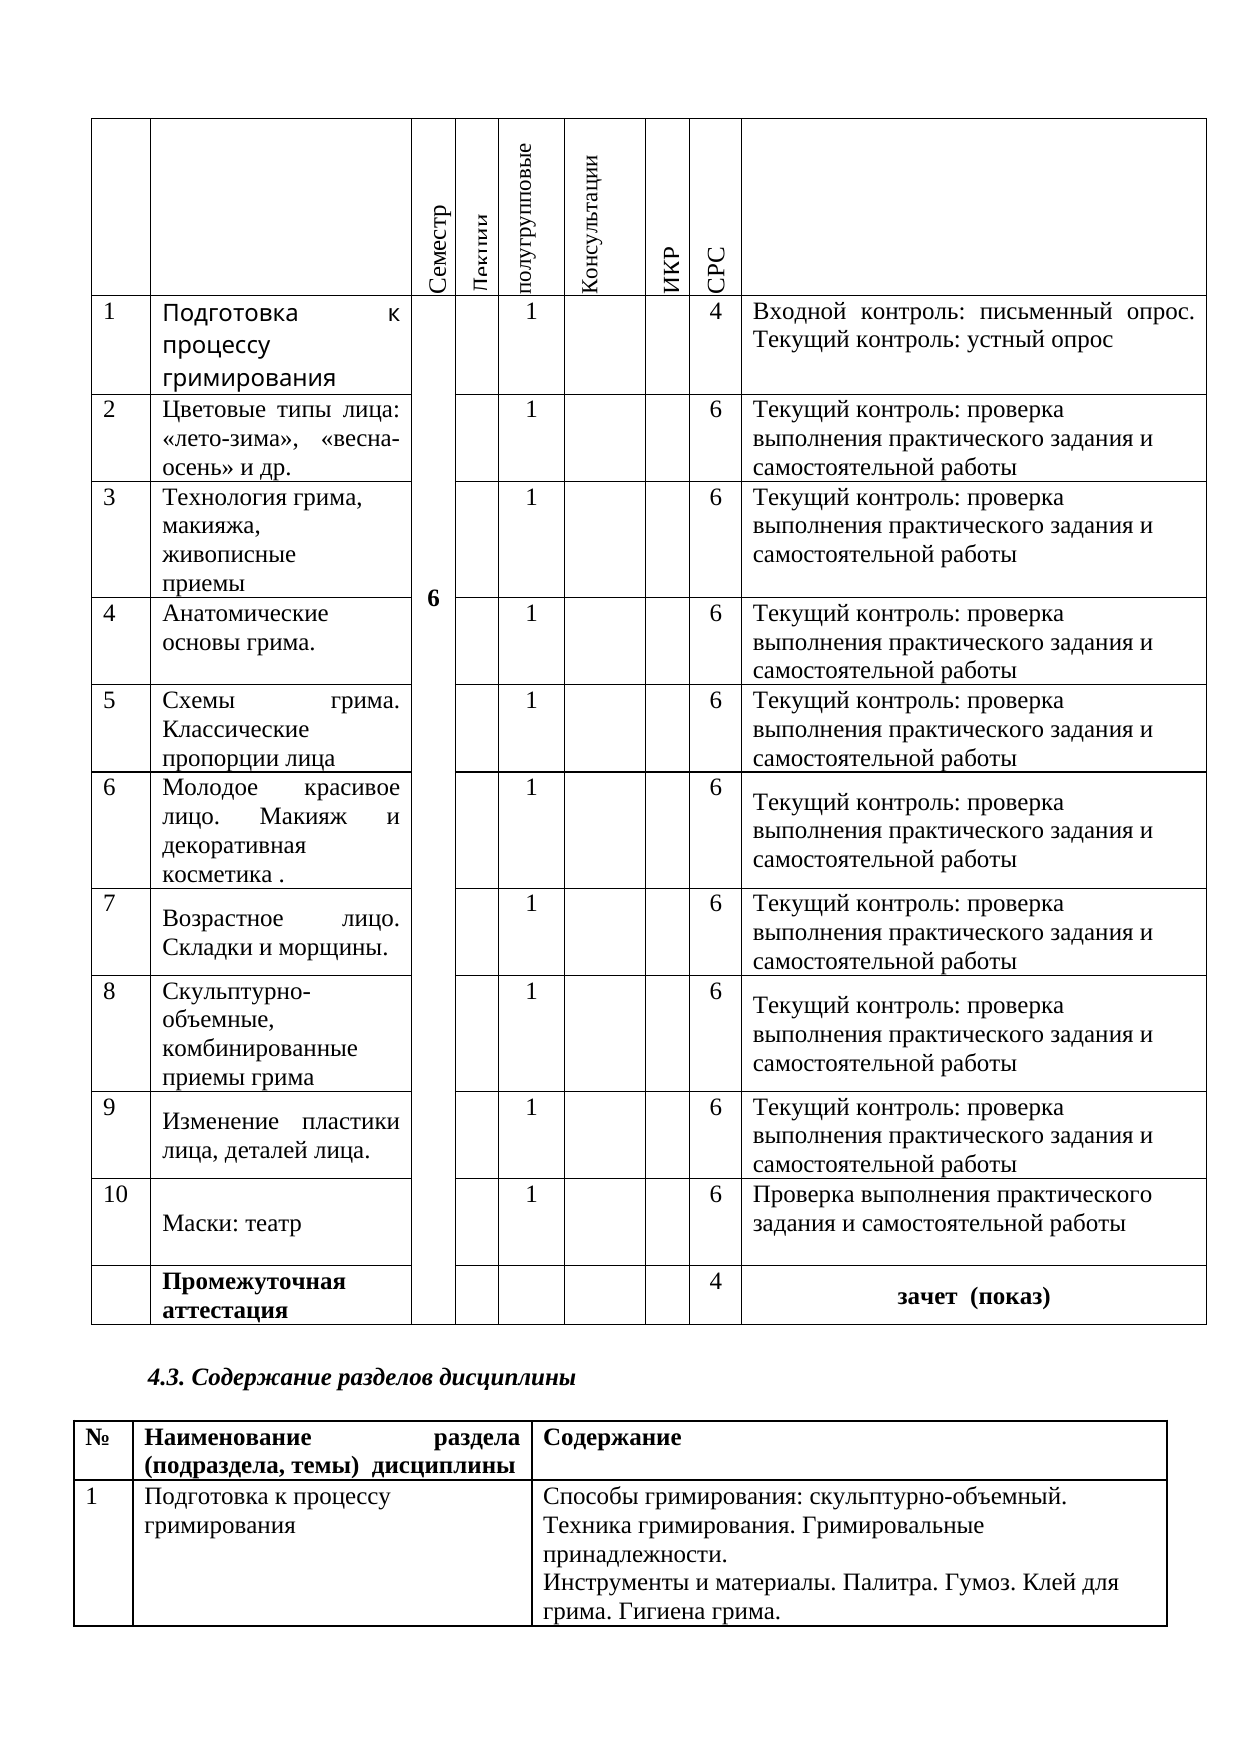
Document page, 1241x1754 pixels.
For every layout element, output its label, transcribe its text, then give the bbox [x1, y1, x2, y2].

table_cell Маски: театр [151, 1179, 411, 1265]
table_cell Подготовка к процессу гримирования [151, 296, 411, 393]
table_cell 3 [92, 482, 150, 597]
table_cell 6 [690, 395, 741, 481]
table_cell СРС [690, 119, 741, 295]
table_cell 1 [499, 773, 564, 887]
table_cell [565, 395, 645, 481]
table_cell [456, 685, 498, 771]
table_cell Анатомические основы грима. [151, 598, 411, 684]
table_cell [92, 1266, 150, 1324]
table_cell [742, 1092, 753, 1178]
table_cell [456, 1092, 498, 1178]
table_cell [565, 1266, 645, 1324]
table_cell [565, 482, 645, 597]
table_cell [499, 1266, 564, 1324]
text 4.3. Содержание разделов дисциплины [148, 1362, 1152, 1391]
table_cell [565, 976, 645, 1091]
table_cell 1 [499, 598, 564, 684]
table_cell [565, 598, 645, 684]
table_cell [456, 598, 498, 684]
table_cell 6 [690, 976, 741, 1091]
table_cell [646, 976, 689, 1091]
table_header Семестр [412, 119, 455, 295]
table_cell 10 [92, 1179, 150, 1265]
table_cell [646, 889, 689, 975]
table_header Наименование раздела (подраздела, темы) дисциплины [134, 1422, 531, 1479]
table_cell [565, 1179, 645, 1265]
table_cell 7 [92, 889, 150, 975]
table_cell [456, 482, 498, 597]
table_cell 1 [92, 296, 150, 393]
table_cell [456, 395, 498, 481]
table_cell Входной контроль: письменный опрос. Текущий контроль: устный опрос [742, 296, 1206, 393]
table_cell 1 [499, 976, 564, 1091]
table_cell 6 [690, 889, 741, 975]
table_cell 1 [499, 296, 564, 393]
table_cell 4 [92, 598, 150, 684]
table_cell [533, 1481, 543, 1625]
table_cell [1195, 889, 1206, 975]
table_cell [456, 976, 498, 1091]
table_cell 1 [499, 1092, 564, 1178]
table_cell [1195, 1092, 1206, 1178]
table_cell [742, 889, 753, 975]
table_cell Изменение пластики лица, деталей лица. [151, 1092, 411, 1178]
table_cell [456, 889, 498, 975]
table_cell Текущий контроль: проверка выполнения практического задания и самостоятельной работы [742, 482, 1206, 597]
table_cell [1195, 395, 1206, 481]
table_cell Проверка выполнения практического задания и самостоятельной работы [742, 1179, 1206, 1265]
table_cell Лекции [456, 119, 498, 295]
table_cell 6 [92, 773, 150, 887]
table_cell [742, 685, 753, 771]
table_cell 1 [499, 1179, 564, 1265]
table_cell Промежуточная аттестация [151, 1266, 411, 1324]
table_cell [565, 889, 645, 975]
table_cell [646, 685, 689, 771]
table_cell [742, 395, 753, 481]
table_cell [646, 773, 689, 887]
table_cell Схемы грима. Классические пропорции лица [151, 685, 411, 771]
table_cell 4 [690, 296, 741, 393]
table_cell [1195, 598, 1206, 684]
table_cell [565, 685, 645, 771]
table_cell [646, 1092, 689, 1178]
table_cell Скульптурно-объемные, комбинированные приемы грима [151, 976, 411, 1091]
table_cell Текущий контроль: проверка выполнения практического задания и самостоятельной работы [742, 976, 1206, 1091]
table_cell [456, 296, 498, 393]
table_cell Возрастное лицо. Складки и морщины. [151, 889, 411, 975]
table_cell [742, 119, 1206, 295]
table_cell Консультации [565, 119, 645, 295]
table_cell [565, 1092, 645, 1178]
table_cell 6 [690, 773, 741, 887]
table_cell [646, 598, 689, 684]
table_cell 1 [499, 482, 564, 597]
table_cell [565, 773, 645, 887]
table_cell [646, 296, 689, 393]
table_cell 6 [690, 1179, 741, 1265]
table_cell 6 [690, 598, 741, 684]
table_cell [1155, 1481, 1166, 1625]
table_cell Технология грима, макияжа, живописные приемы [151, 482, 411, 597]
table_cell 6 [690, 1092, 741, 1178]
table_cell 9 [92, 1092, 150, 1178]
table_cell зачет (показ) [742, 1266, 1206, 1324]
table_cell 6 [690, 482, 741, 597]
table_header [151, 119, 411, 295]
table_cell [456, 773, 498, 887]
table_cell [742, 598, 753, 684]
table_cell 5 [92, 685, 150, 771]
table_cell 1 [499, 685, 564, 771]
table_cell 1 [499, 889, 564, 975]
table_cell 4 [690, 1266, 741, 1324]
table_cell 1 [499, 395, 564, 481]
table_cell полугрупповые [499, 119, 564, 295]
table_cell 1 [75, 1481, 132, 1625]
table_cell 6 [690, 685, 741, 771]
table_cell [646, 1179, 689, 1265]
table_cell 8 [92, 976, 150, 1091]
table_header № п/п [92, 119, 150, 295]
table_header № [75, 1422, 132, 1479]
table_cell [646, 482, 689, 597]
table_cell Молодое красивое лицо. Макияж и декоративная косметика . [151, 773, 411, 887]
table_cell [646, 395, 689, 481]
table_cell [456, 1266, 498, 1324]
table_cell Цветовые типы лица: «лето-зима», «весна-осень» и др. [151, 395, 411, 481]
table_cell Текущий контроль: проверка выполнения практического задания и самостоятельной работы [742, 773, 1206, 887]
table_cell [456, 1179, 498, 1265]
table_cell ИКР [646, 119, 689, 295]
table_cell [565, 296, 645, 393]
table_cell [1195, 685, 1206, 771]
table_cell Подготовка к процессу гримирования [134, 1481, 531, 1625]
table_cell [646, 1266, 689, 1324]
table_header Содержание [533, 1422, 1166, 1479]
table_cell 2 [92, 395, 150, 481]
table_cell 6 [412, 296, 455, 1324]
